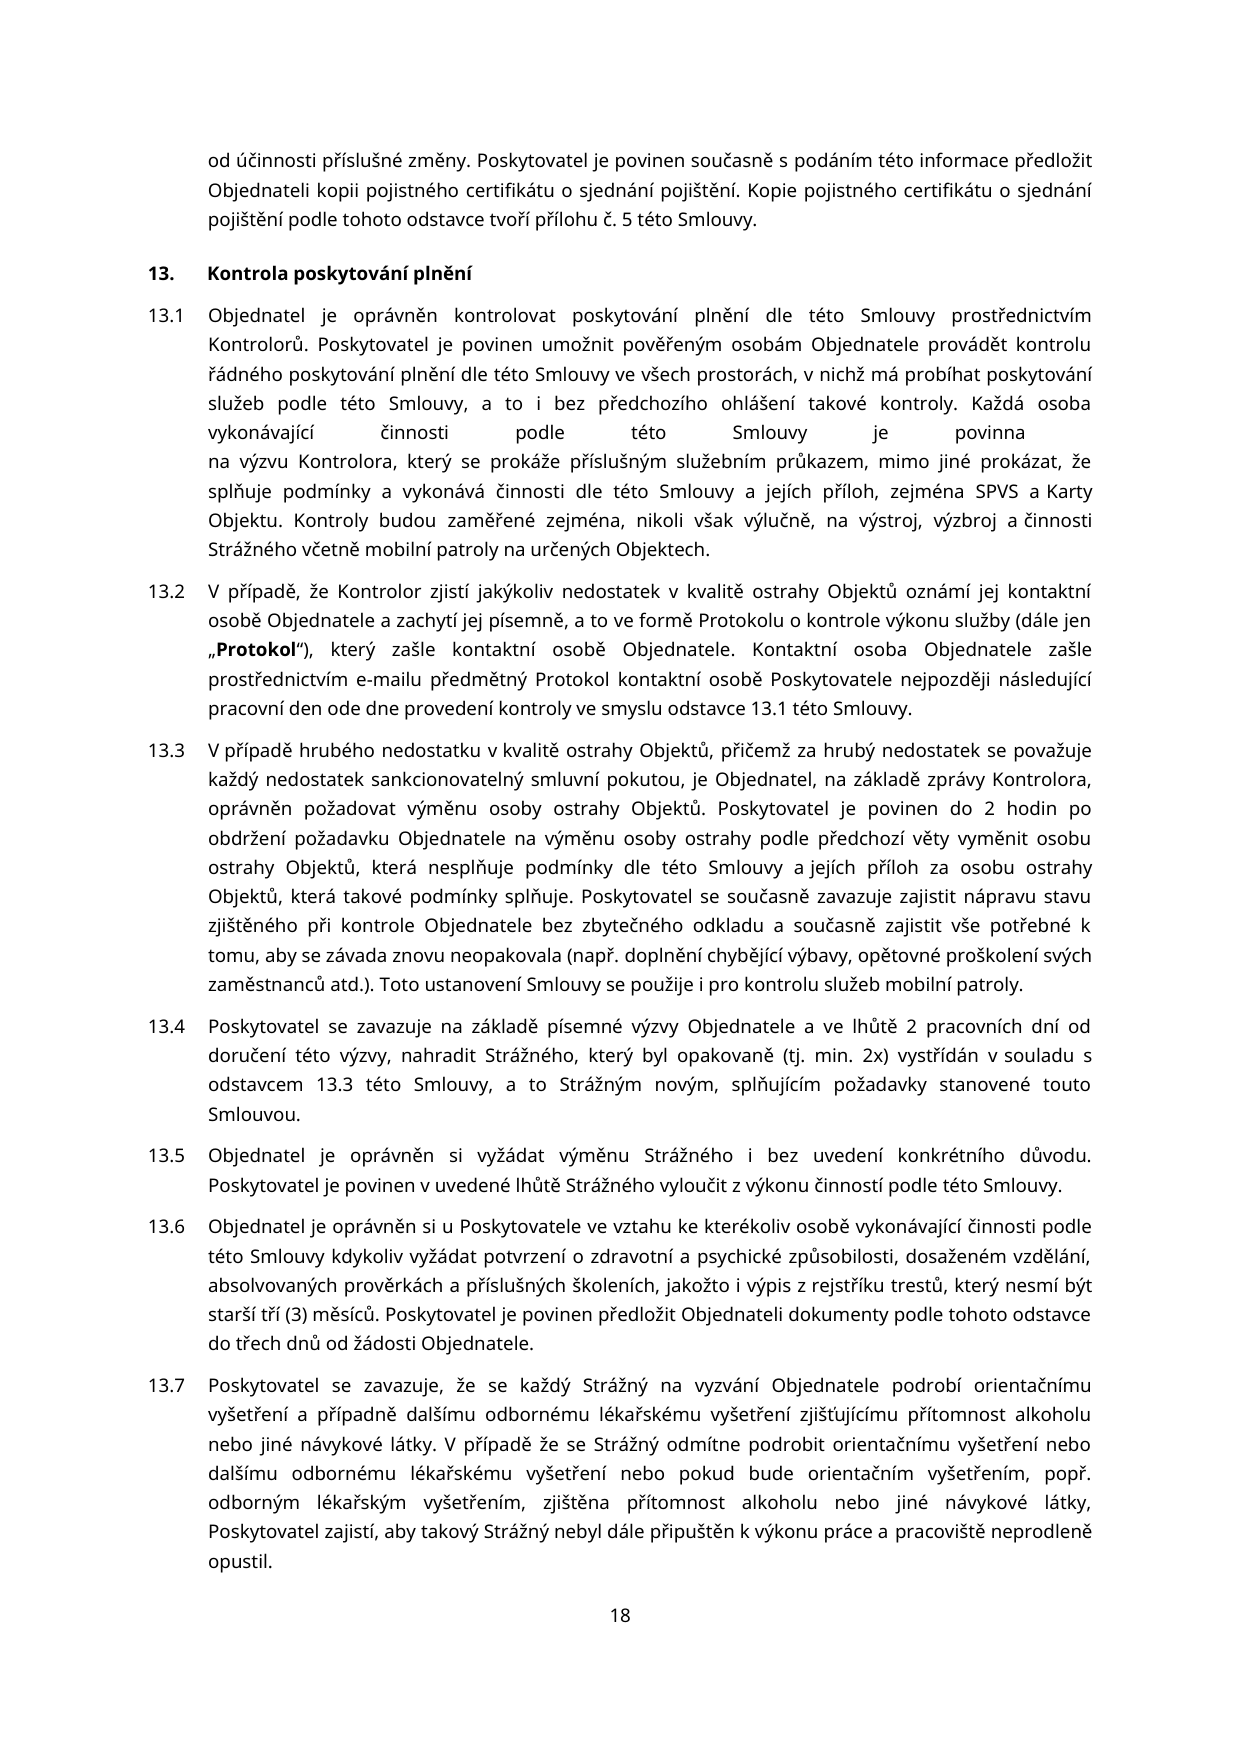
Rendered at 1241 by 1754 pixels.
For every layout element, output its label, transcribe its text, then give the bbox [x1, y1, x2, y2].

subtitle Poskytovatel se zavazuje na základě písemné výzvy Objednatele a ve lhůtě 2 pracovních dní od doručení této výzvy, nahradit Strážného, který byl opakovaně (tj. min. 2x) vystřídán v souladu s odstavcem 13.3 této Smlouvy, a to Strážným novým, splňujícím požadavky stanovené touto Smlouvou. [148, 1013, 1092, 1126]
subtitle Objednatel je oprávněn si vyžádat výměnu Strážného i bez uvedení konkrétního důvodu. Poskytovatel je povinen v uvedené lhůtě Strážného vyloučit z výkonu činností podle této Smlouvy. [148, 1143, 1092, 1197]
subtitle V případě, že Kontrolor zjistí jakýkoliv nedostatek v kvalitě ostrahy Objektů oznámí jej kontaktní osobě Objednatele a zachytí jej písemně, a to ve formě Protokolu o kontrole výkonu služby (dále jen „Protokol“), který zašle kontaktní osobě Objednatele. Kontaktní osoba Objednatele zašle prostřednictvím e-mailu předmětný Protokol kontaktní osobě Poskytovatele nejpozději následující pracovní den ode dne provedení kontroly ve smyslu odstavce 13.1 této Smlouvy. [148, 578, 1092, 721]
subtitle Objednatel je oprávněn si u Poskytovatele ve vztahu ke kterékoliv osobě vykonávající činnosti podle této Smlouvy kdykoliv vyžádat potvrzení o zdravotní a psychické způsobilosti, dosaženém vzdělání, absolvovaných prověrkách a příslušných školeních, jakožto i výpis z rejstříku trestů, který nesmí být starší tří (3) měsíců. Poskytovatel je povinen předložit Objednateli dokumenty podle tohoto odstavce do třech dnů od žádosti Objednatele. [148, 1214, 1092, 1356]
subtitle Objednatel je oprávněn kontrolovat poskytování plnění dle této Smlouvy prostřednictvím Kontrolorů. Poskytovatel je povinen umožnit pověřeným osobám Objednatele provádět kontrolu řádného poskytování plnění dle této Smlouvy ve všech prostorách, v nichž má probíhat poskytování služeb podle této Smlouvy, a to i bez předchozího ohlášení takové kontroly. Každá osoba vykonávající činnosti podle této Smlouvy je povinna na výzvu Kontrolora, který se prokáže příslušným služebním průkazem, mimo jiné prokázat, že splňuje podmínky a vykonává činnosti dle této Smlouvy a jejích příloh, zejména SPVS a Karty Objektu. Kontroly budou zaměřené zejména, nikoli však výlučně, na výstroj, výzbroj a činnosti Strážného včetně mobilní patroly na určených Objektech. [148, 302, 1092, 562]
subtitle V případě hrubého nedostatku v kvalitě ostrahy Objektů, přičemž za hrubý nedostatek se považuje každý nedostatek sankcionovatelný smluvní pokutou, je Objednatel, na základě zprávy Kontrolora, oprávněn požadovat výměnu osoby ostrahy Objektů. Poskytovatel je povinen do 2 hodin po obdržení požadavku Objednatele na výměnu osoby ostrahy podle předchozí věty vyměnit osobu ostrahy Objektů, která nesplňuje podmínky dle této Smlouvy a jejích příloh za osobu ostrahy Objektů, která takové podmínky splňuje. Poskytovatel se současně zavazuje zajistit nápravu stavu zjištěného při kontrole Objednatele bez zbytečného odkladu a současně zajistit vše potřebné k tomu, aby se závada znovu neopakovala (např. doplnění chybějící výbavy, opětovné proškolení svých zaměstnanců atd.). Toto ustanovení Smlouvy se použije i pro kontrolu služeb mobilní patroly. [148, 737, 1092, 997]
subtitle Kontrola poskytování plnění [148, 261, 1092, 286]
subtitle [148, 148, 1092, 232]
subtitle Poskytovatel se zavazuje, že se každý Strážný na vyzvání Objednatele podrobí orientačnímu vyšetření a případně dalšímu odbornému lékařskému vyšetření zjišťujícímu přítomnost alkoholu nebo jiné návykové látky. V případě že se Strážný odmítne podrobit orientačnímu vyšetření nebo dalšímu odbornému lékařskému vyšetření nebo pokud bude orientačním vyšetřením, popř. odborným lékařským vyšetřením, zjištěna přítomnost alkoholu nebo jiné návykové látky, Poskytovatel zajistí, aby takový Strážný nebyl dále připuštěn k výkonu práce a pracoviště neprodleně opustil. [148, 1372, 1092, 1574]
